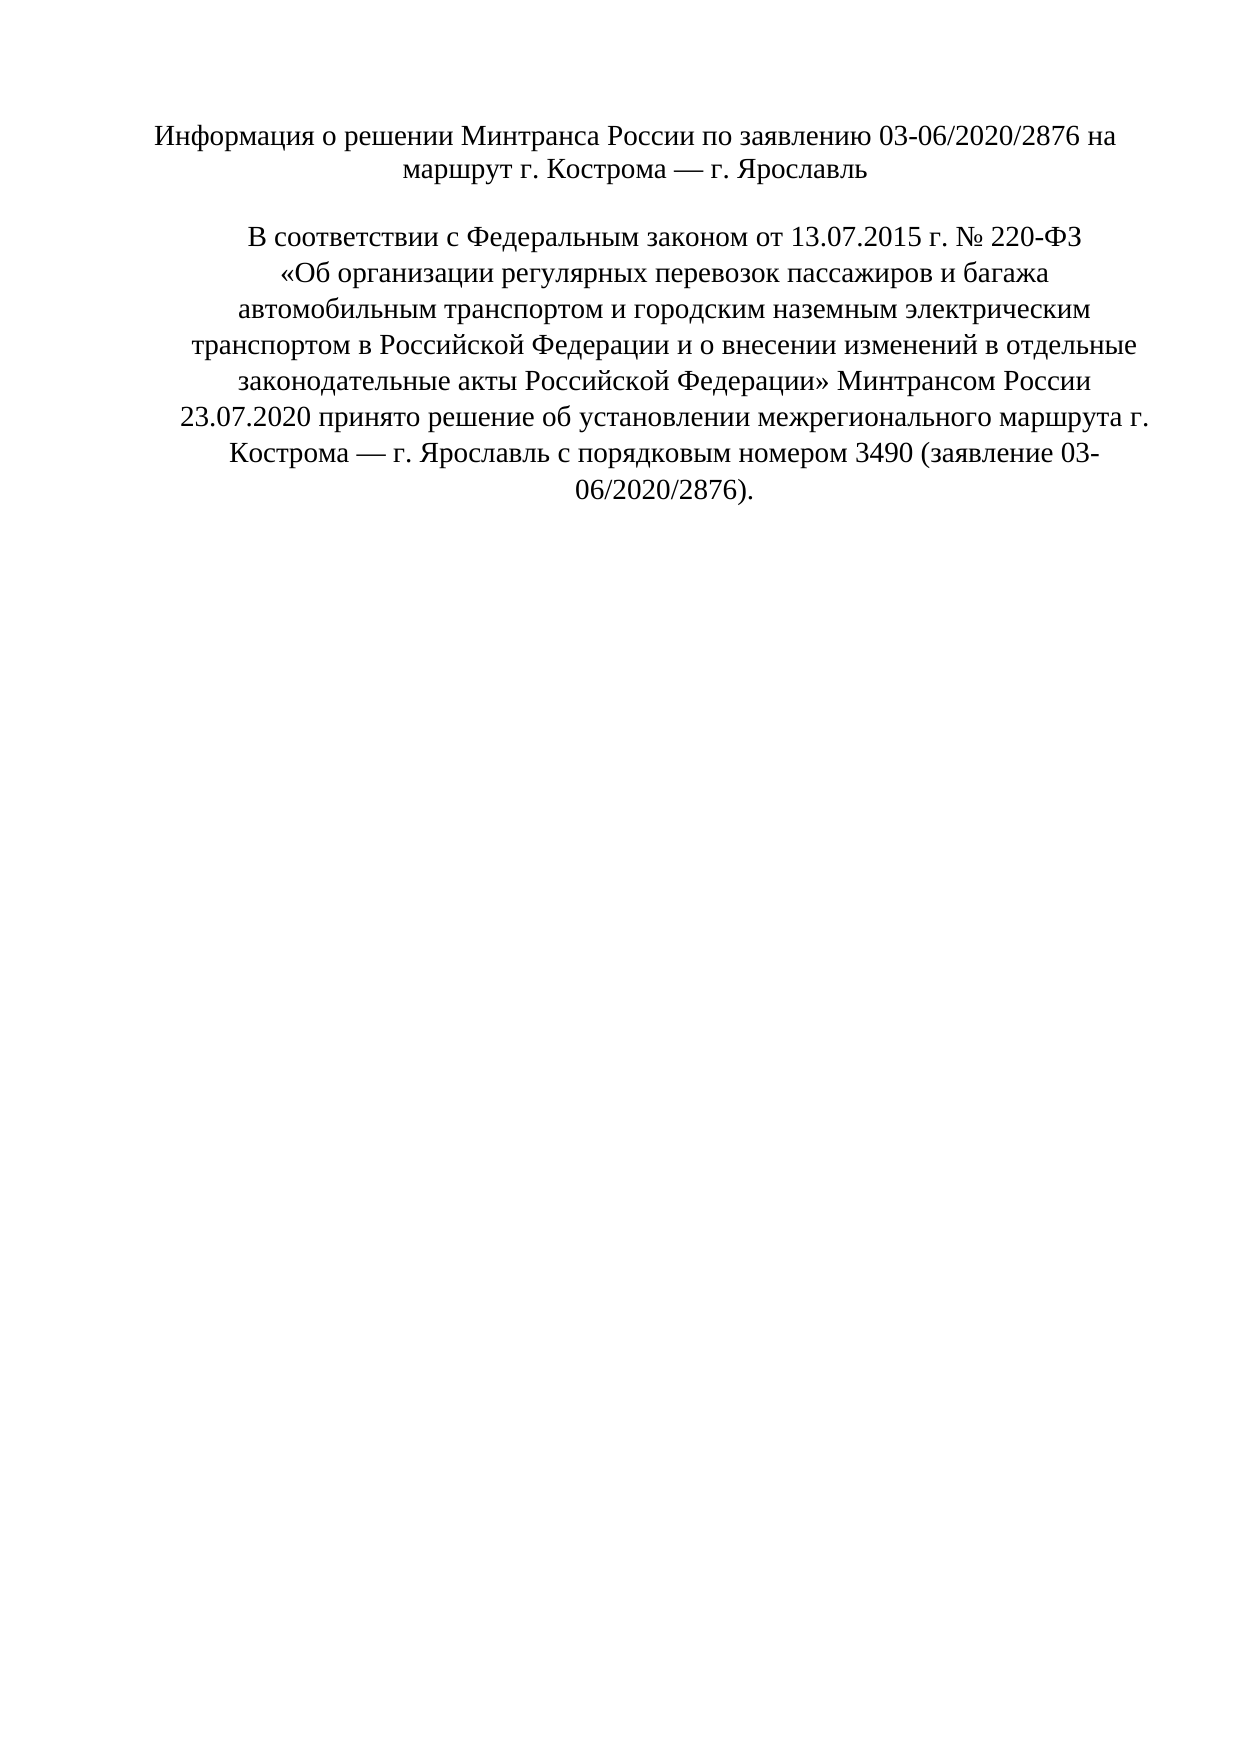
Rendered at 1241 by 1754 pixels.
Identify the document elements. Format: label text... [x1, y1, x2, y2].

text В соответствии с Федеральным законом от 13.07.2015 г. № 220-ФЗ «Об организации регулярных перевозок пассажиров и багажа автомобильным транспортом и городским наземным электрическим транспортом в Российской Федерации и о внесении изменений в отдельные законодательные акты Российской Федерации» Минтрансом России 23.07.2020 принято решение об установлении межрегионального маршрута г. Кострома — г. Ярославль с порядковым номером 3490 (заявление 03-06/2020/2876). [177, 219, 1152, 505]
text Информация о решении Минтранса России по заявлению 03-06/2020/2876 на маршрут г. Кострома — г. Ярославль [118, 118, 1152, 185]
